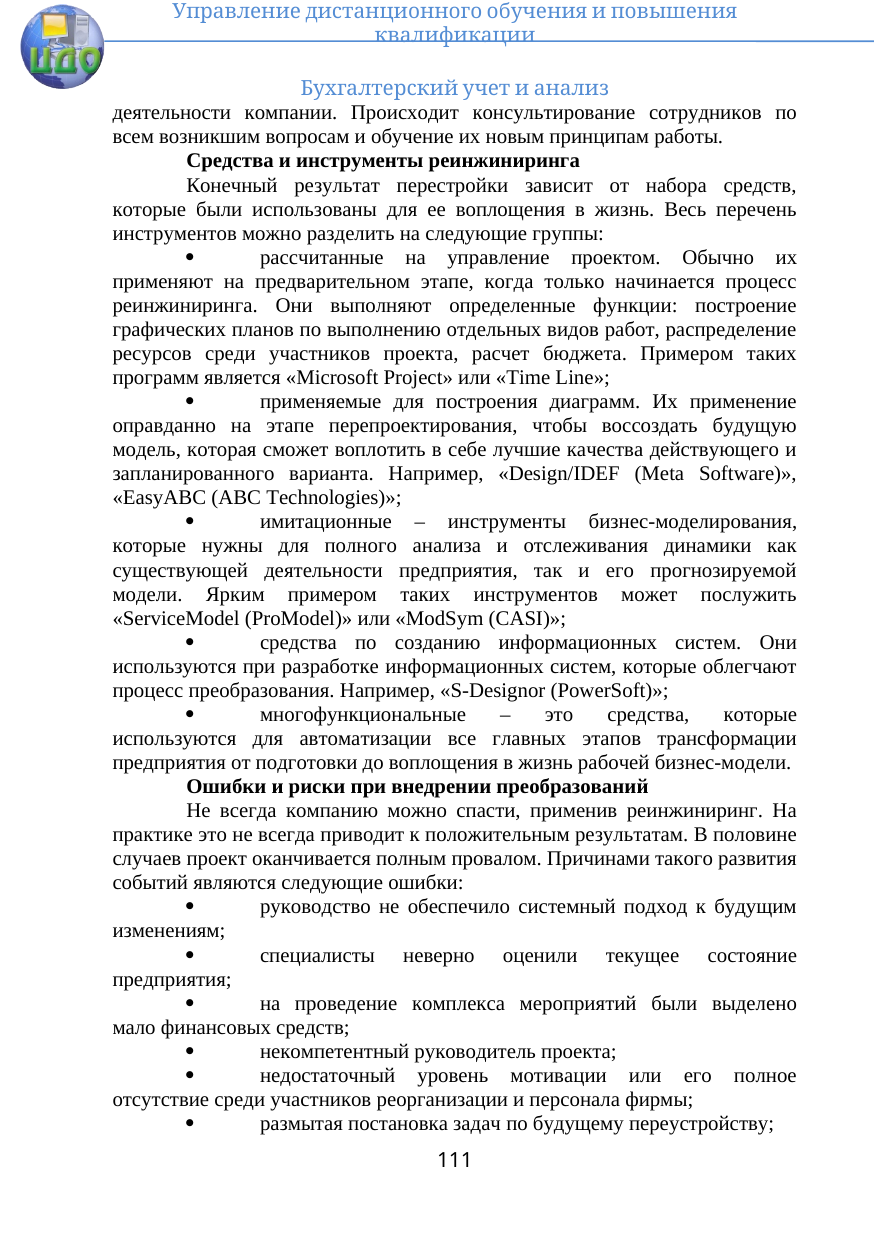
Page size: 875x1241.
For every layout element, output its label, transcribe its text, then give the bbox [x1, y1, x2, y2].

text Конечный результат перестройки зависит от набора средств, которые были использованы для ее воплощения в жизнь. Весь перечень инструментов можно разделить на следующие группы: [112, 172, 797, 245]
text Не всегда компанию можно спасти, применив реинжиниринг. На практике это не всегда приводит к положительным результатам. В половине случаев проект оканчивается полным провалом. Причинами такого развития событий являются следующие ошибки: [112, 798, 797, 894]
list многофункциональные – это средства, которые используются для автоматизации все главных этапов трансформации предприятия от подготовки до воплощения в жизнь рабочей бизнес-модели. [112, 702, 797, 774]
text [112, 100, 797, 148]
list на проведение комплекса мероприятий были выделено мало финансовых средств; [112, 991, 797, 1039]
text Средства и инструменты реинжиниринга [112, 148, 797, 172]
list недостаточный уровень мотивации или его полное отсутствие среди участников реорганизации и персонала фирмы; [112, 1063, 797, 1111]
text Ошибки и риски при внедрении преобразований [112, 774, 797, 798]
picture [20, 4, 105, 89]
list рассчитанные на управление проектом. Обычно их применяют на предварительном этапе, когда только начинается процесс реинжиниринга. Они выполняют определенные функции: построение графических планов по выполнению отдельных видов работ, распределение ресурсов среди участников проекта, расчет бюджета. Примером таких программ является «Microsoft Project» или «Time Line»; [112, 245, 797, 389]
list некомпетентный руководитель проекта; [112, 1039, 797, 1063]
list средства по созданию информационных систем. Они используются при разработке информационных систем, которые облегчают процесс преобразования. Например, «S-Designor (PowerSoft)»; [112, 630, 797, 702]
list специалисты неверно оценили текущее состояние предприятия; [112, 942, 797, 991]
list имитационные – инструменты бизнес-моделирования, которые нужны для полного анализа и отслеживания динамики как существующей деятельности предприятия, так и его прогнозируемой модели. Ярким примером таких инструментов может послужить «ServiceModel (ProModel)» или «ModSym (CASI)»; [112, 509, 797, 630]
list размытая постановка задач по будущему переустройству; [112, 1111, 797, 1135]
list применяемые для построения диаграмм. Их применение оправданно на этапе перепроектирования, чтобы воссоздать будущую модель, которая сможет воплотить в себе лучшие качества действующего и запланированного варианта. Например, «Design/IDEF (Meta Software)», «EasyABC (ABC Technologies)»; [112, 389, 797, 509]
list руководство не обеспечило системный подход к будущим изменениям; [112, 894, 797, 942]
